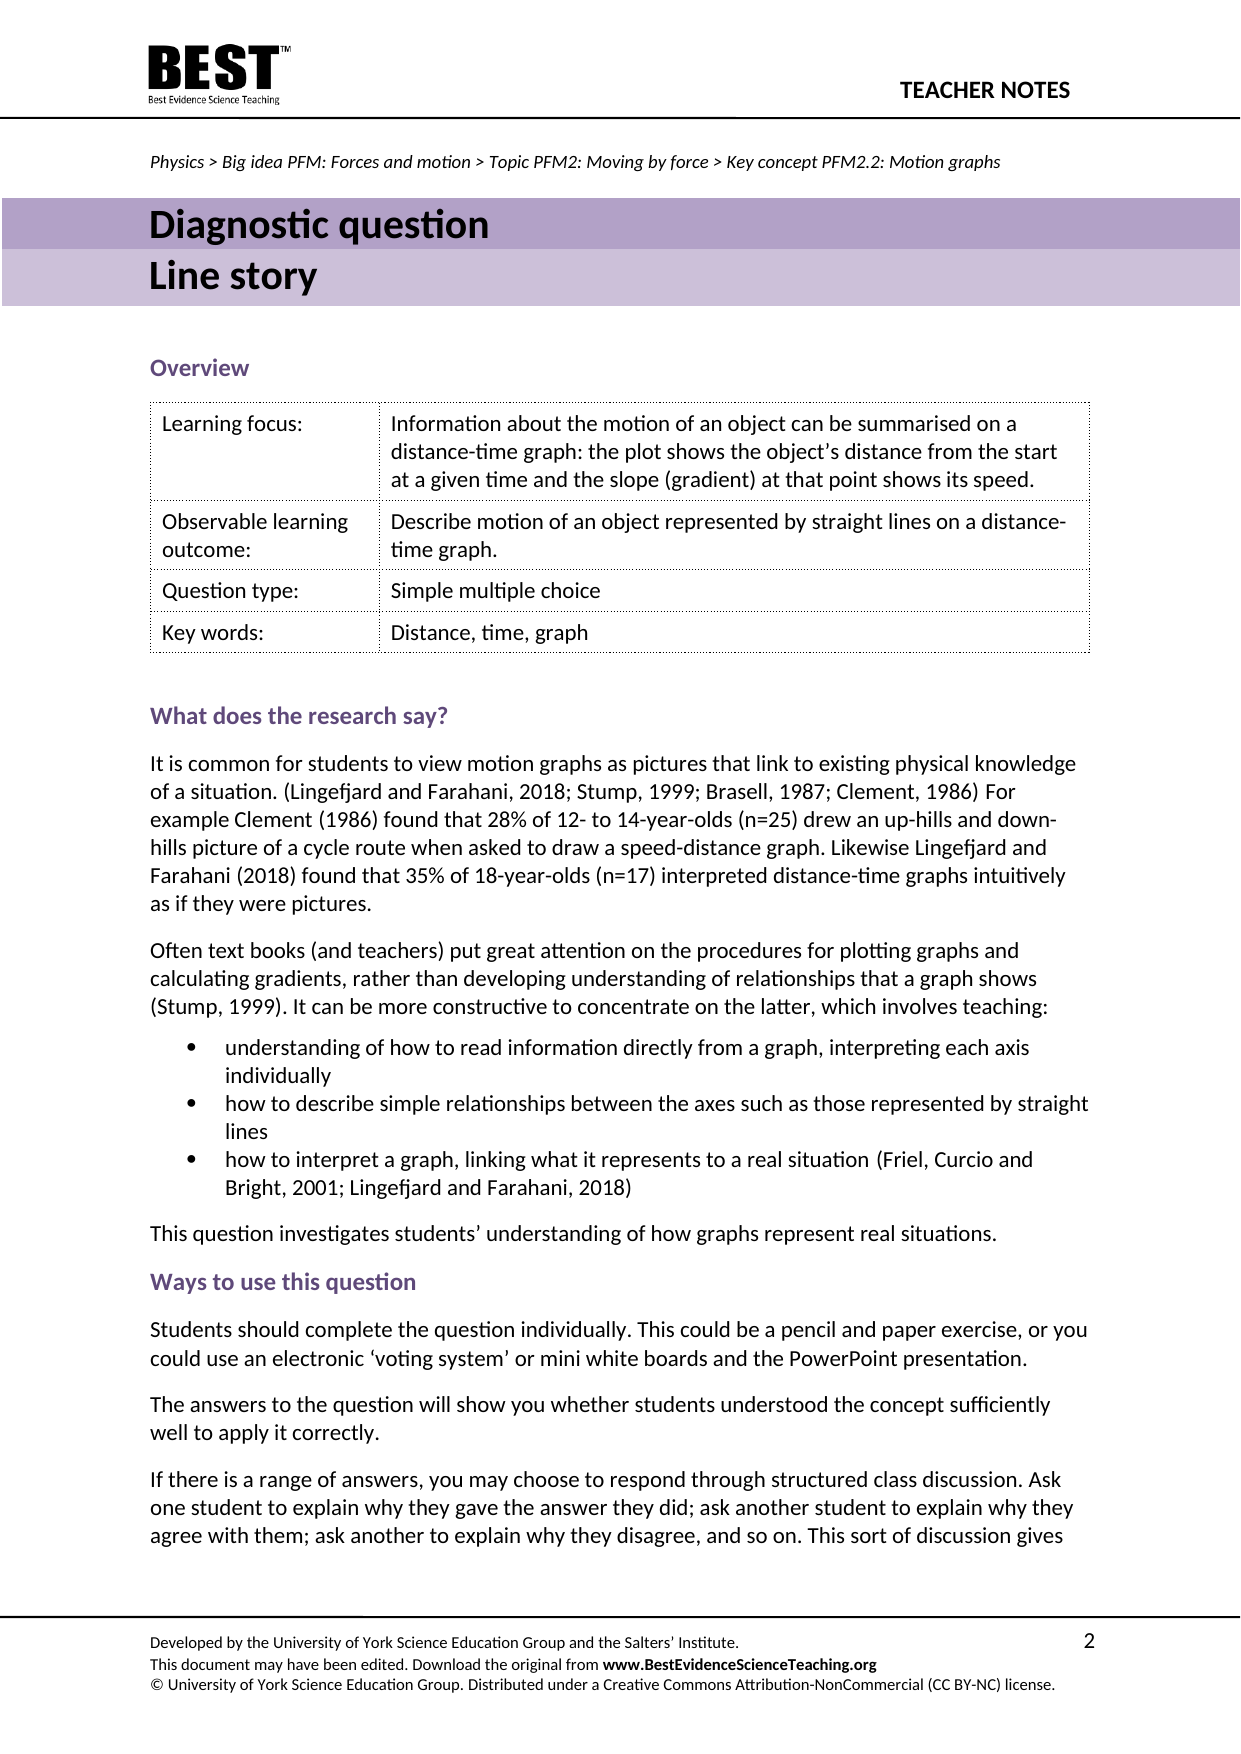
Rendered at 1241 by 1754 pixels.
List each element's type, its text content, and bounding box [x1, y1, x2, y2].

text Often text books (and teachers) put great attention on the procedures for plotting graphs and calculating gradients, rather than developing understanding of relationships that a graph shows (Stump, 1999). It can be more constructive to concentrate on the latter, which involves teaching: [150, 936, 1090, 1020]
table_cell Observable learning outcome: [151, 500, 379, 569]
table_cell Distance, time, graph [379, 611, 1090, 652]
text Students should complete the question individually. This could be a pencil and paper exercise, or you could use an electronic ‘voting system’ or mini white boards and the PowerPoint presentation. [150, 1316, 1090, 1372]
table_cell Key words: [151, 611, 379, 652]
table_cell Describe motion of an object represented by straight lines on a distance-time graph. [379, 500, 1090, 569]
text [150, 1465, 1090, 1549]
table_header Information about the motion of an object can be summarised on a distance-time graph: the plot shows the object’s distance from the start at a given time and the slope (gradient) at that point shows its speed. [379, 402, 1090, 499]
text Physics > Big idea PFM: Forces and motion > Topic PFM2: Moving by force > Key concept PFM2.2: Motion graphs [150, 150, 1090, 173]
text The answers to the question will show you whether students understood the concept sufficiently well to apply it correctly. [150, 1390, 1090, 1446]
picture [148, 44, 291, 105]
text This question investigates students’ understanding of how graphs represent real situations. [150, 1219, 1090, 1248]
table_cell Line story [2, 249, 1240, 306]
list how to describe simple relationships between the axes such as those represented by straight lines [187, 1089, 1090, 1145]
table_header Diagnostic question [2, 198, 1240, 249]
text It is common for students to view motion graphs as pictures that link to existing physical knowledge of a situation. (Lingefjard and Farahani, 2018; Stump, 1999; Brasell, 1987; Clement, 1986) For example Clement (1986) found that 28% of 12- to 14-year-olds (n=25) drew an up-hills and down-hills picture of a cycle route when asked to draw a speed-distance graph. Likewise Lingefjard and Farahani (2018) found that 35% of 18-year-olds (n=17) interpreted distance-time graphs intuitively as if they were pictures. [150, 749, 1090, 917]
list how to interpret a graph, linking what it represents to a real situation (Friel, Curcio and Bright, 2001; Lingefjard and Farahani, 2018) [187, 1145, 1090, 1201]
table_cell Simple multiple choice [379, 569, 1090, 611]
text Overview [150, 353, 1090, 383]
text What does the research say? [150, 700, 1090, 731]
text Ways to use this question [150, 1266, 1090, 1297]
list understanding of how to read information directly from a graph, interpreting each axis individually [187, 1033, 1090, 1089]
table_cell Question type: [151, 569, 379, 611]
table_header Learning focus: [151, 402, 379, 499]
